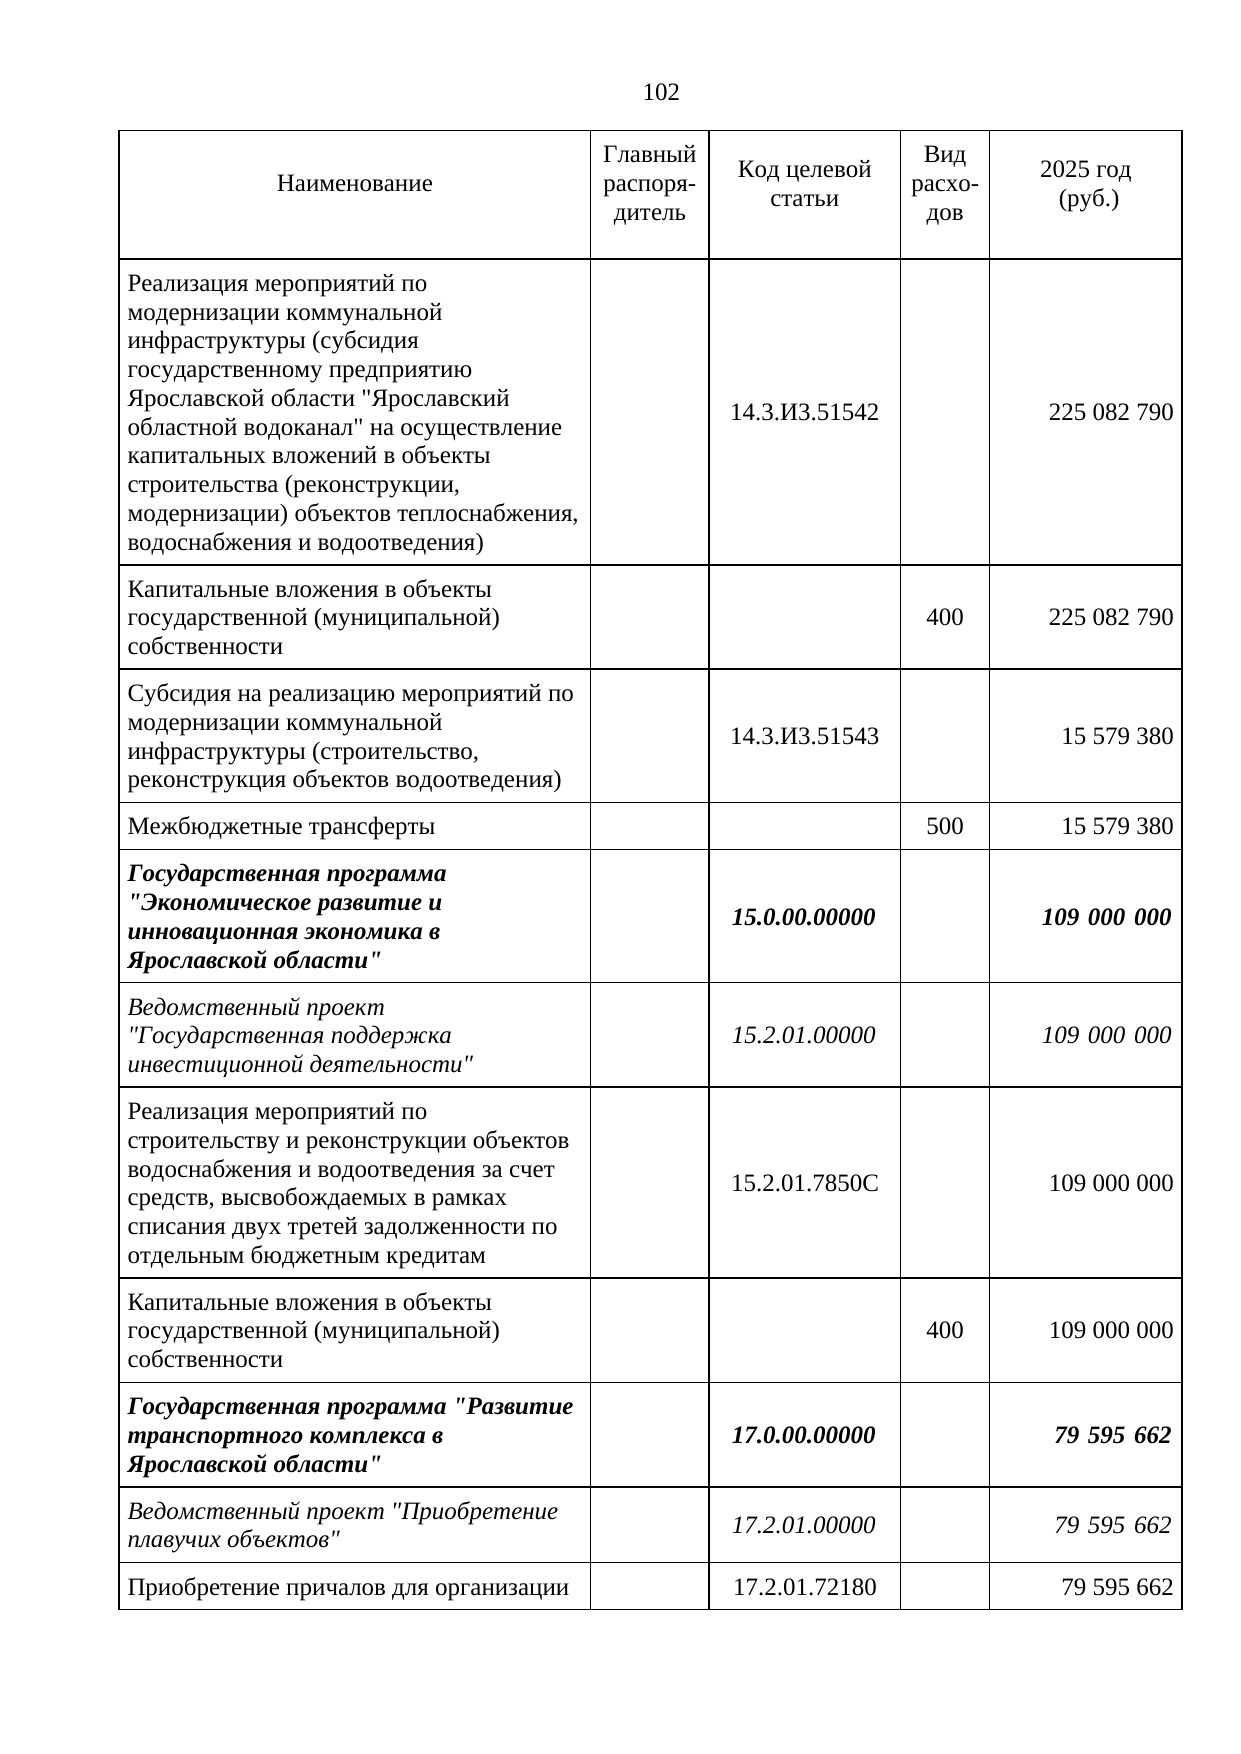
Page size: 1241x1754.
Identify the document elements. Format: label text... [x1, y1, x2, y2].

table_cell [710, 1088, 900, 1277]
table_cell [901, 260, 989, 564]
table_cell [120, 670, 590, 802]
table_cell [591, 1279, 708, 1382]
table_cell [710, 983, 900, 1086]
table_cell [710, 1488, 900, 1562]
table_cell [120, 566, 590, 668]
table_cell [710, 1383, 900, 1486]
table_header 2025 год (руб.) [990, 131, 1181, 258]
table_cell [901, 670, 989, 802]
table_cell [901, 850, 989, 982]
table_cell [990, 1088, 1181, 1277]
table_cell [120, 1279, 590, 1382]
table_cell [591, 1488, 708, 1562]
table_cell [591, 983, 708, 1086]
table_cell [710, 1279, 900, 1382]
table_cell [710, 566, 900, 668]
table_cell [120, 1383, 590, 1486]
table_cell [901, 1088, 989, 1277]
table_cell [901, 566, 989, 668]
table_header Главный распоря-дитель [591, 131, 708, 258]
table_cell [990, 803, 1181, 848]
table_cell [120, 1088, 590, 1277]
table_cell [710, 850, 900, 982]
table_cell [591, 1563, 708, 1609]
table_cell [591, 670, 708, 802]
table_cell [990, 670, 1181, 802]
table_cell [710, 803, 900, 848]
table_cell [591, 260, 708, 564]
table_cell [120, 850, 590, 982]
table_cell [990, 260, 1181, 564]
table_header Код целевой статьи [710, 131, 900, 258]
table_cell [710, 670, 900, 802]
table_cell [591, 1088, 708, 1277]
table_header Вид расхо-дов [901, 131, 989, 258]
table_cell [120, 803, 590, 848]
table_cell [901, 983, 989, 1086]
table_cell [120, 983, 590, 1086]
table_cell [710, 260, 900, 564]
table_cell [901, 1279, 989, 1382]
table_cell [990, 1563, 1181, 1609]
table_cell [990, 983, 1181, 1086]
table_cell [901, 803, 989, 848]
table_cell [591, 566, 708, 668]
table_header Наименование [120, 131, 590, 258]
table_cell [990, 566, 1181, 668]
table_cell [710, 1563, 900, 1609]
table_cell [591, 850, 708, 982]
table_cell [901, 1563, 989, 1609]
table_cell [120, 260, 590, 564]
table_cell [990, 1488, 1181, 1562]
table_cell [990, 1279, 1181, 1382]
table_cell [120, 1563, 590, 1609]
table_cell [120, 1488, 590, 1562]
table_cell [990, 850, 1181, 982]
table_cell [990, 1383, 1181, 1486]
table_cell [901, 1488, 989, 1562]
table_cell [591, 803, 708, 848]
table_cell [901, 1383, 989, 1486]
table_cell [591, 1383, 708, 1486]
